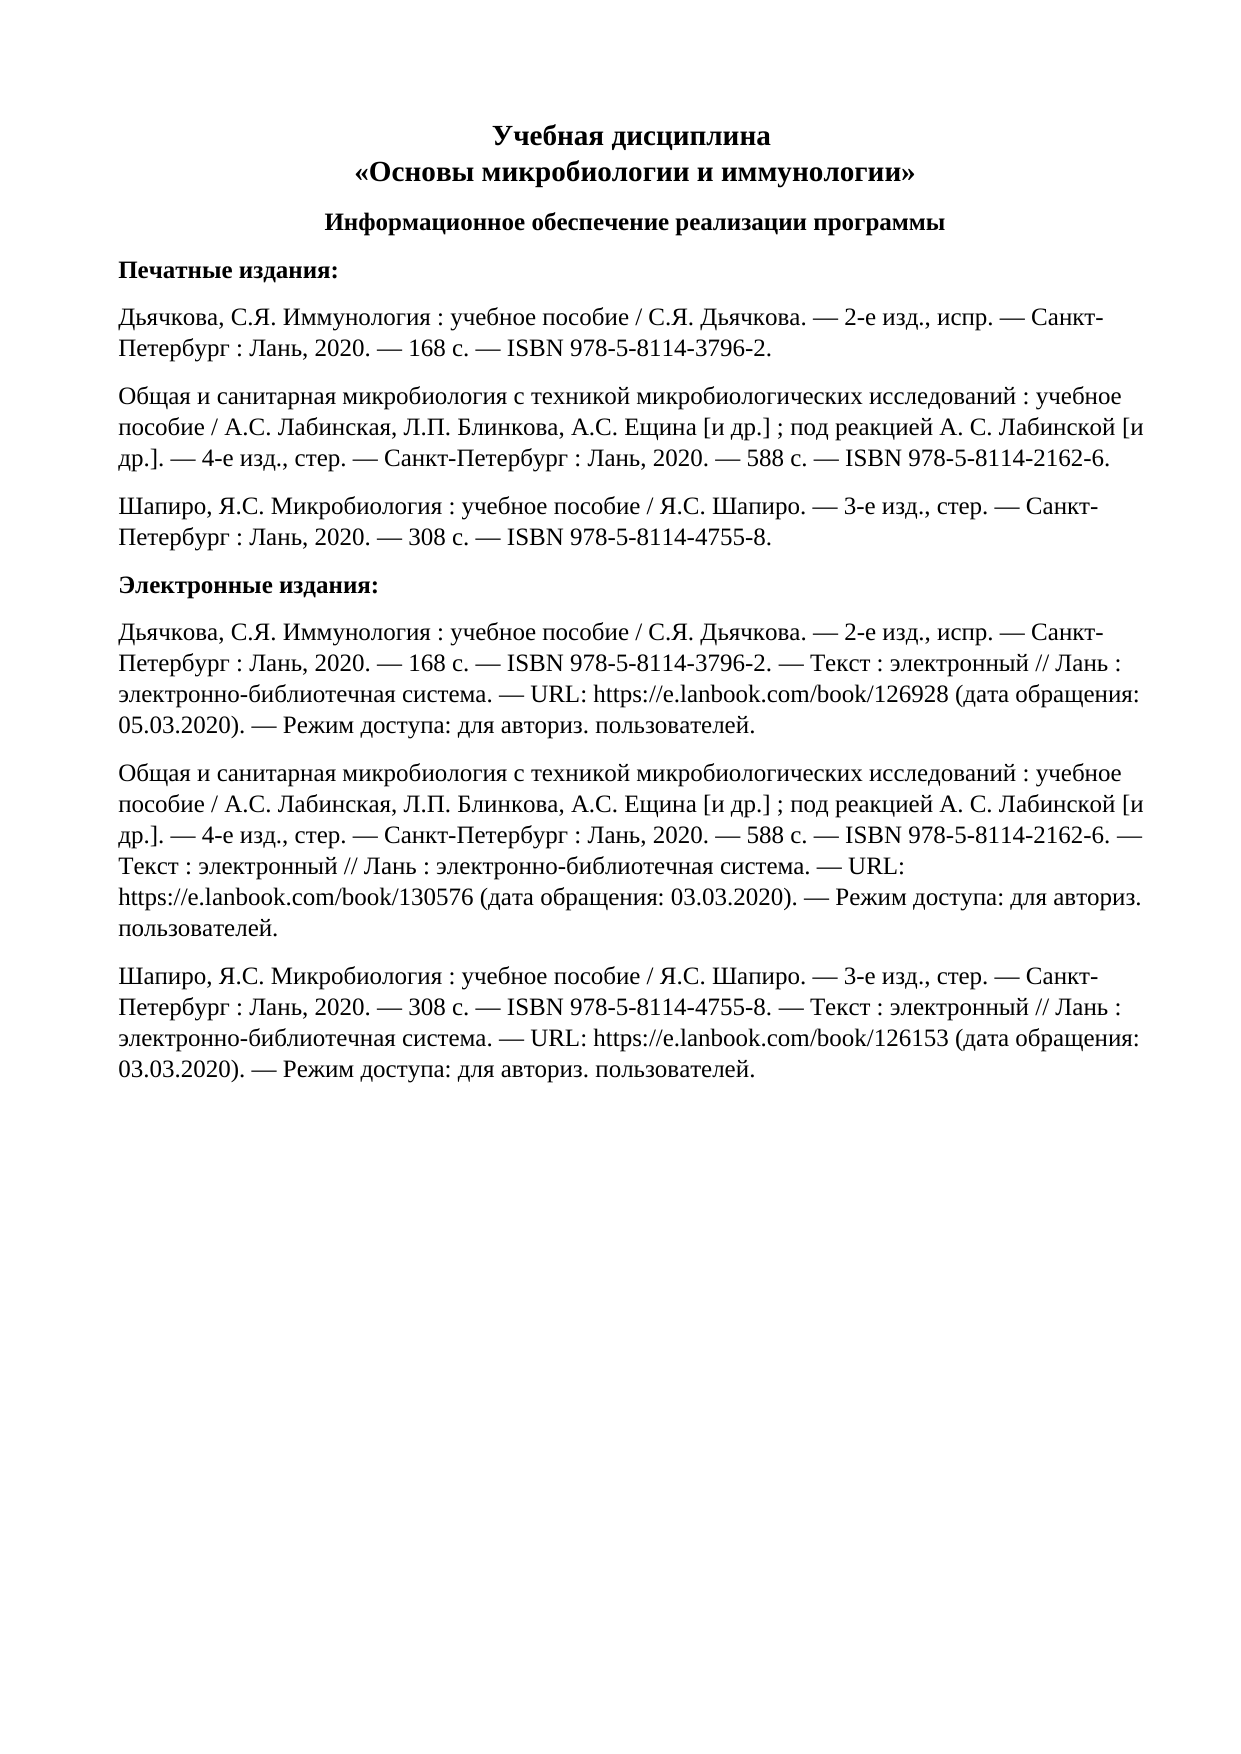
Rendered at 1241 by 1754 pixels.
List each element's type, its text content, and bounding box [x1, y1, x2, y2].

text Дьячкова, С.Я. Иммунология : учебное пособие / С.Я. Дьячкова. — 2-е изд., испр. — Санкт-Петербург : Лань, 2020. — 168 с. — ISBN 978-5-8114-3796-2. [118, 302, 1152, 362]
text Шапиро, Я.С. Микробиология : учебное пособие / Я.С. Шапиро. — 3-е изд., стер. — Санкт-Петербург : Лань, 2020. — 308 с. — ISBN 978-5-8114-4755-8. [118, 491, 1152, 551]
text Информационное обеспечение реализации программы [118, 207, 1152, 236]
text Печатные издания: [118, 255, 1152, 283]
text Общая и санитарная микробиология с техникой микробиологических исследований : учебное пособие / А.С. Лабинская, Л.П. Блинкова, А.С. Ещина [и др.] ; под реакцией А. С. Лабинской [и др.]. — 4-е изд., стер. — Санкт-Петербург : Лань, 2020. — 588 с. — ISBN 978-5-8114-2162-6. [118, 381, 1152, 472]
text Общая и санитарная микробиология с техникой микробиологических исследований : учебное пособие / А.С. Лабинская, Л.П. Блинкова, А.С. Ещина [и др.] ; под реакцией А. С. Лабинской [и др.]. — 4-е изд., стер. — Санкт-Петербург : Лань, 2020. — 588 с. — ISBN 978-5-8114-2162-6. — Текст : электронный // Лань : электронно-библиотечная система. — URL: https://e.lanbook.com/book/130576 (дата обращения: 03.03.2020). — Режим доступа: для авториз. пользователей. [118, 758, 1152, 942]
text Шапиро, Я.С. Микробиология : учебное пособие / Я.С. Шапиро. — 3-е изд., стер. — Санкт-Петербург : Лань, 2020. — 308 с. — ISBN 978-5-8114-4755-8. — Текст : электронный // Лань : электронно-библиотечная система. — URL: https://e.lanbook.com/book/126153 (дата обращения: 03.03.2020). — Режим доступа: для авториз. пользователей. [118, 961, 1152, 1083]
text Электронные издания: [118, 570, 1152, 598]
text Дьячкова, С.Я. Иммунология : учебное пособие / С.Я. Дьячкова. — 2-е изд., испр. — Санкт-Петербург : Лань, 2020. — 168 с. — ISBN 978-5-8114-3796-2. — Текст : электронный // Лань : электронно-библиотечная система. — URL: https://e.lanbook.com/book/126928 (дата обращения: 05.03.2020). — Режим доступа: для авториз. пользователей. [118, 617, 1152, 739]
text Учебная дисциплина «Основы микробиологии и иммунологии» [118, 118, 1152, 188]
